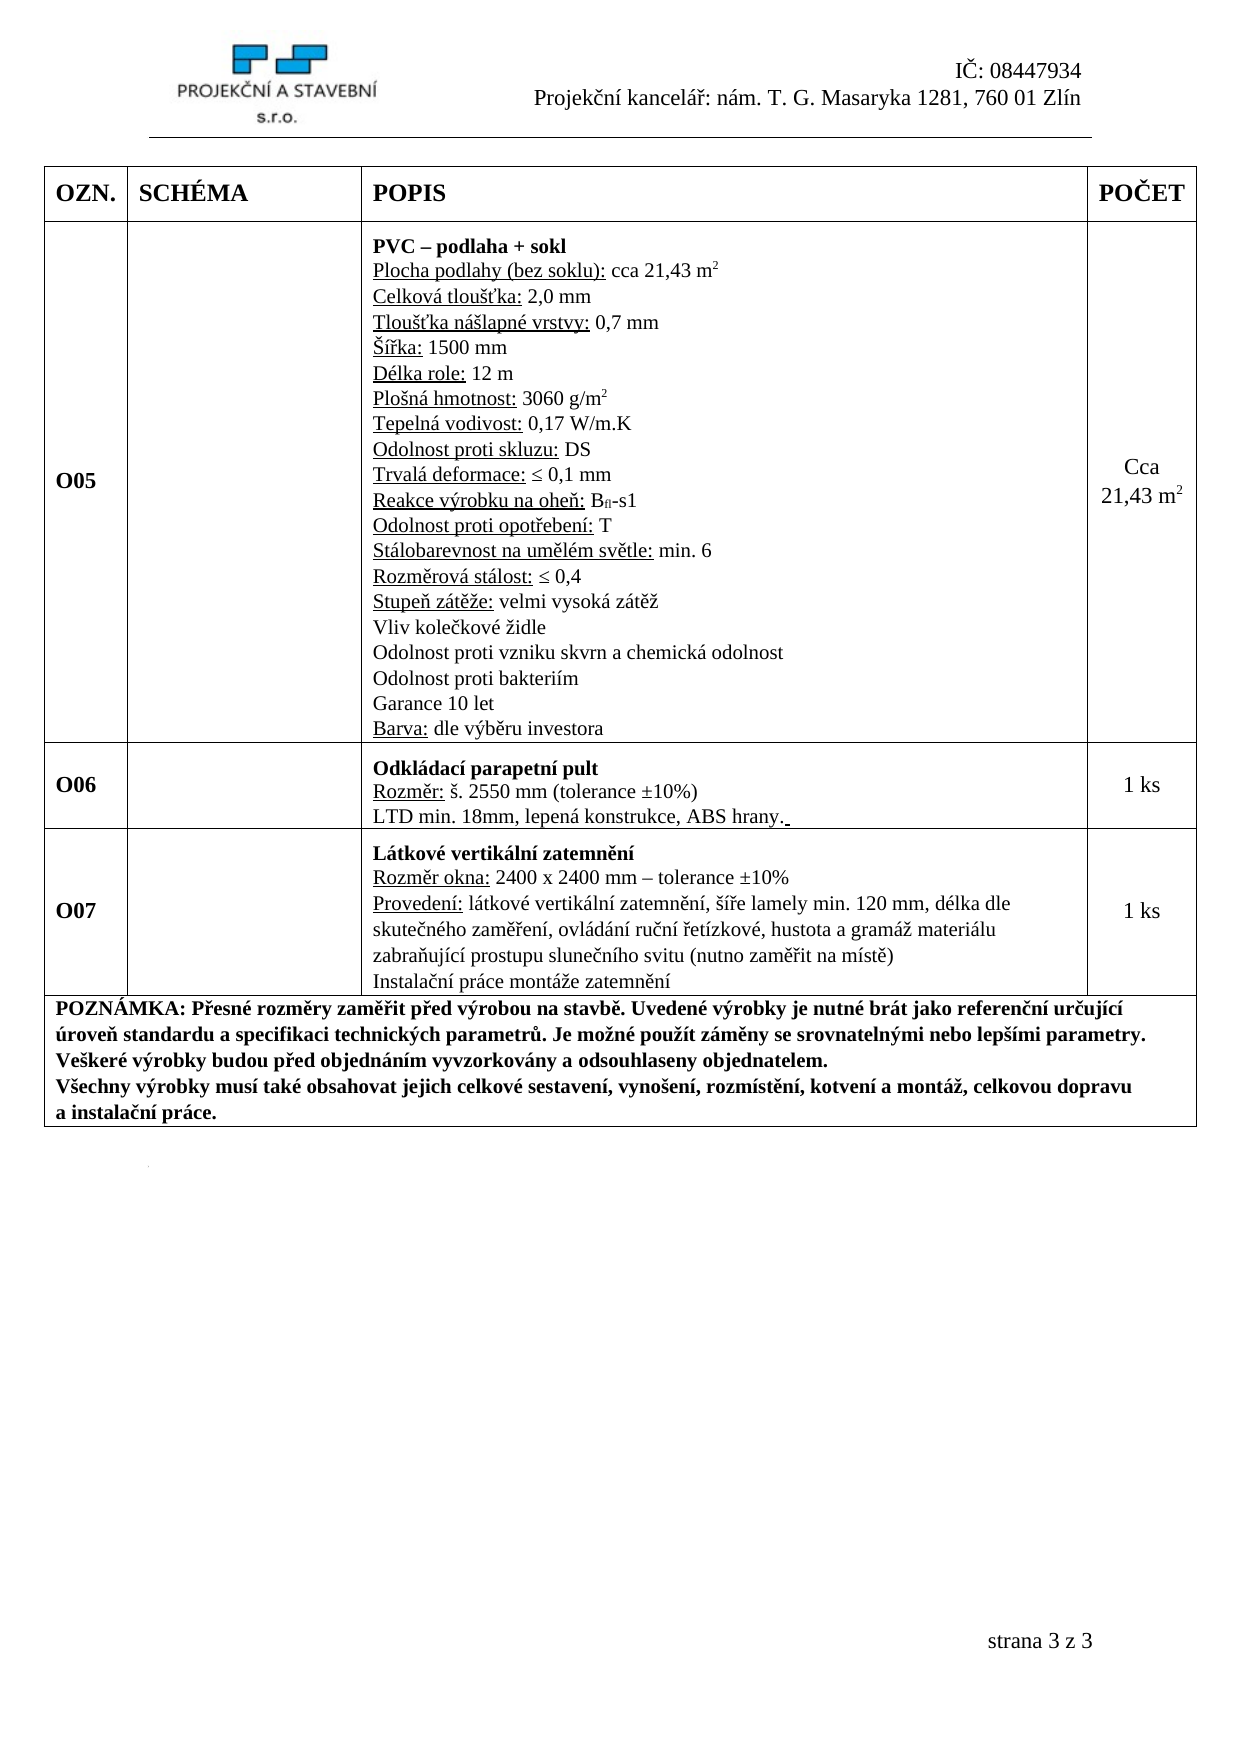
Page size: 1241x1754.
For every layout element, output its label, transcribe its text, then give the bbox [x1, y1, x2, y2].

table_cell [128, 222, 361, 742]
table_cell Látkové vertikální zatemnění Rozměr okna: 2400 x 2400 mm – tolerance ±10% Provedení: látkové vertikální zatemnění, šíře lamely min. 120 mm, délka dle skutečného zaměření, ovládání ruční řetízkové, hustota a gramáž materiálu zabraňující prostupu slunečního svitu (nutno zaměřit na místě) Instalační práce montáže zatemnění [362, 829, 1087, 995]
table_cell 1 ks [1088, 743, 1196, 828]
table_cell O05 [45, 222, 127, 742]
table_cell PVC – podlaha + sokl Plocha podlahy (bez soklu): cca 21,43 m2 Celková tloušťka: 2,0 mm Tloušťka nášlapné vrstvy: 0,7 mm Šířka: 1500 mm Délka role: 12 m Plošná hmotnost: 3060 g/m2 Tepelná vodivost: 0,17 W/m.K Odolnost proti skluzu: DS Trvalá deformace: ≤ 0,1 mm Reakce výrobku na oheň: Bfl-s1 Odolnost proti opotřebení: T Stálobarevnost na umělém světle: min. 6 Rozměrová stálost: ≤ 0,4 Stupeň zátěže: velmi vysoká zátěž Vliv kolečkové židle Odolnost proti vzniku skvrn a chemická odolnost Odolnost proti bakteriím Garance 10 let Barva: dle výběru investora [362, 222, 1087, 742]
table_header SCHÉMA [128, 167, 361, 221]
table_cell 1 ks [1088, 829, 1196, 995]
table_header POPIS [362, 167, 1087, 221]
table_cell Cca 21,43 m2 [1088, 222, 1196, 742]
table_cell [128, 743, 361, 828]
table_cell [128, 829, 361, 995]
table_cell O06 [45, 743, 127, 828]
table_cell POZNÁMKA: Přesné rozměry zaměřit před výrobou na stavbě. Uvedené výrobky je nutné brát jako referenční určující úroveň standardu a specifikaci technických parametrů. Je možné použít záměny se srovnatelnými nebo lepšími parametry. Veškeré výrobky budou před objednáním vyvzorkovány a odsouhlaseny objednatelem. Všechny výrobky musí také obsahovat jejich celkové sestavení, vynošení, rozmístění, kotvení a montáž, celkovou dopravu a instalační práce. [45, 996, 1196, 1126]
table_header POČET [1088, 167, 1196, 221]
picture [159, 30, 389, 135]
table_cell O07 [45, 829, 127, 995]
table_cell Odkládací parapetní pult Rozměr: š. 2550 mm (tolerance ±10%) LTD min. 18mm, lepená konstrukce, ABS hrany. [362, 743, 1087, 828]
table_header OZN. [45, 167, 127, 221]
